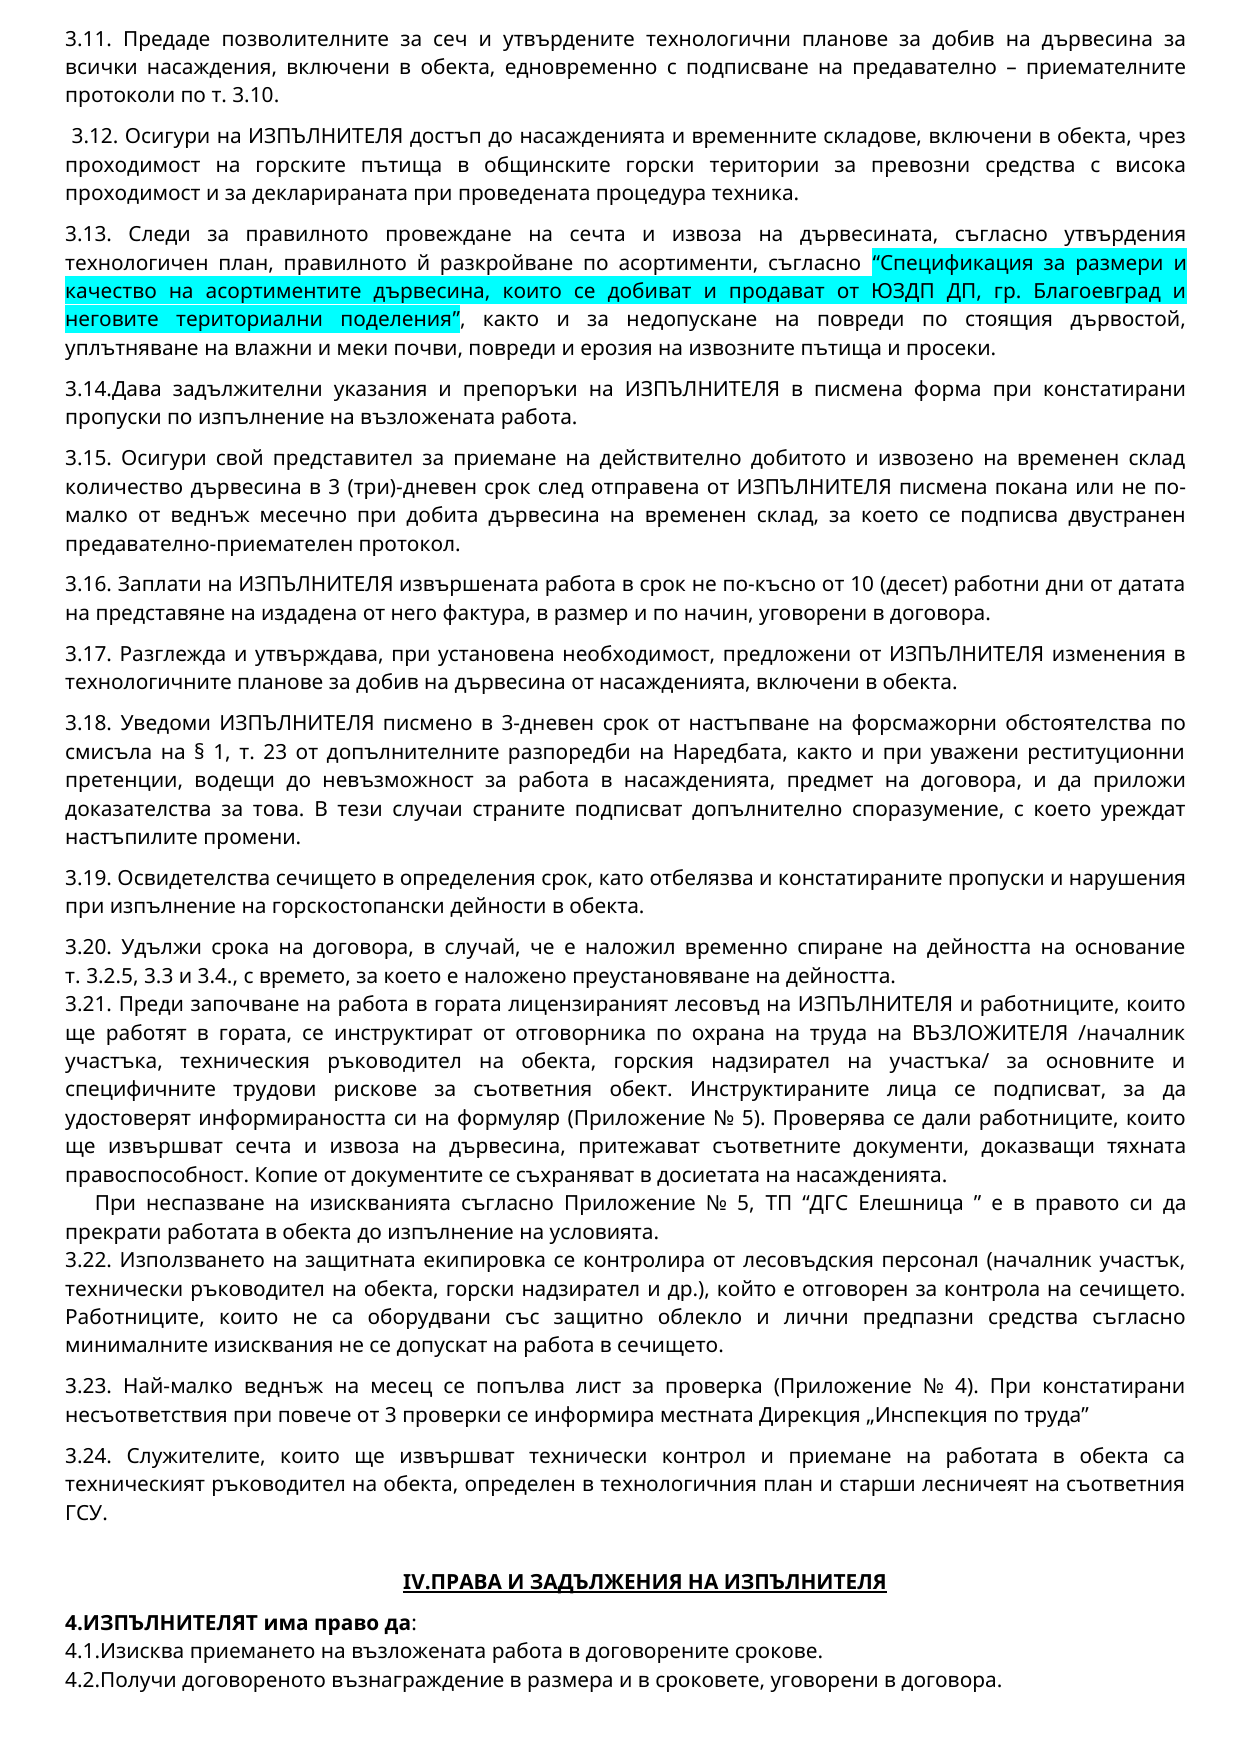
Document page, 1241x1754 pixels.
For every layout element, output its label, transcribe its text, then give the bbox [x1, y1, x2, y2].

text 3.13. Следи за правилното провеждане на сечта и извоза на дървесината, съгласно утвърдения технологичен план, правилното й разкройване по асортименти, съгласно “Спецификация за размери и качество на асортиментите дървесина, които се добиват и продават от ЮЗДП ДП, гр. Благоевград и неговите териториални поделения”, както и за недопускане на повреди по стоящия дървостой, уплътняване на влажни и меки почви, повреди и ерозия на извозните пътища и просеки. [65, 304, 1187, 361]
text 3.15. Осигури свой представител за приемане на действително добитото и извозено на временен склад количество дървесина в 3 (три)-дневен срок след отправена от ИЗПЪЛНИТЕЛЯ писмена покана или не по-малко от веднъж месечно при добита дървесина на временен склад, за което се подписва двустранен предавателно-приемателен протокол. [65, 443, 1187, 557]
text 3.22. Използването на защитната екипировка се контролира от лесовъдския персонал (началник участък, технически ръководител на обекта, горски надзирател и др.), който е отговорен за контрола на сечището. Работниците, които не са оборудвани със защитно облекло и лични предпазни средства съгласно минималните изисквания не се допускат на работа в сечището. [65, 1245, 1187, 1359]
text 4.1.Изисква приемането на възложената работа в договорените срокове. [65, 1636, 1187, 1665]
text 4.ИЗПЪЛНИТЕЛЯТ има право да: [65, 1608, 1187, 1636]
text 3.16. Заплати на ИЗПЪЛНИТЕЛЯ извършената работа в срок не по-късно от 10 (десет) работни дни от датата на представяне на издадена от него фактура, в размер и по начин, уговорени в договора. [65, 569, 1187, 626]
text При неспазване на изискванията съгласно Приложение № 5, ТП “ДГС Елешница ” е в правото си да прекрати работата в обекта до изпълнение на условията. [65, 1188, 1187, 1245]
text 3.17. Разглежда и утвърждава, при установена необходимост, предложени от ИЗПЪЛНИТЕЛЯ изменения в технологичните планове за добив на дървесина от насажденията, включени в обекта. [65, 639, 1187, 696]
text 3.12. Осигури на ИЗПЪЛНИТЕЛЯ достъп до насажденията и временните складове, включени в обекта, чрез проходимост на горските пътища в общинските горски територии за превозни средства с висока проходимост и за декларираната при проведената процедура техника. [65, 121, 1187, 207]
text 3.18. Уведоми ИЗПЪЛНИТЕЛЯ писмено в 3-дневен срок от настъпване на форсмажорни обстоятелства по смисъла на § 1, т. 23 от допълнителните разпоредби на Наредбата, както и при уважени реституционни претенции, водещи до невъзможност за работа в насажденията, предмет на договора, и да приложи доказателства за това. В тези случаи страните подписват допълнително споразумение, с което уреждат настъпилите промени. [65, 708, 1187, 851]
text 3.14.Дава задължителни указания и препоръки на ИЗПЪЛНИТЕЛЯ в писмена форма при констатирани пропуски по изпълнение на възложената работа. [65, 374, 1187, 431]
text 3.11. Предаде позволителните за сеч и утвърдените технологични планове за добив на дървесина за всички насаждения, включени в обекта, едновременно с подписване на предавателно – приемателните протоколи по т. 3.10. [65, 24, 1187, 109]
text 4.2.Получи договореното възнаграждение в размера и в сроковете, уговорени в договора. [65, 1665, 1187, 1693]
text 3.24. Служителите, които ще извършват технически контрол и приемане на работата в обекта са техническият ръководител на обекта, определен в технологичния план и старши лесничеят на съответния ГСУ. [65, 1441, 1187, 1526]
text 3.13. Следи за правилното провеждане на сечта и извоза на дървесината, съгласно утвърдения технологичен план, правилното й разкройване по асортименти, съгласно “Спецификация за размери и качество на асортиментите дървесина, които се добиват и продават от ЮЗДП ДП, гр. Благоевград и неговите териториални поделения”, както и за недопускане на повреди по стоящия дървостой, уплътняване на влажни и меки почви, повреди и ерозия на извозните пътища и просеки. [65, 219, 1187, 276]
text 3.20. Удължи срока на договора, в случай, че е наложил временно спиране на дейността на основание т. 3.2.5, 3.3 и 3.4., с времето, за което е наложено преустановяване на дейността. [65, 932, 1187, 989]
text 3.19. Освидетелства сечището в определения срок, като отбелязва и констатираните пропуски и нарушения при изпълнение на горскостопански дейности в обекта. [65, 863, 1187, 920]
text 3.21. Преди започване на работа в гората лицензираният лесовъд на ИЗПЪЛНИТЕЛЯ и работниците, които ще работят в гората, се инструктират от отговорника по охрана на труда на ВЪЗЛОЖИТЕЛЯ /началник участъка, техническия ръководител на обекта, горския надзирател на участъка/ за основните и специфичните трудови рискове за съответния обект. Инструктираните лица се подписват, за да удостоверят информираността си на формуляр (Приложение № 5). Проверява се дали работниците, които ще извършват сечта и извоза на дървесина, притежават съответните документи, доказващи тяхната правоспособност. Копие от документите се съхраняват в досиетата на насажденията. [65, 989, 1187, 1188]
text ІV.ПРАВА И ЗАДЪЛЖЕНИЯ НА ИЗПЪЛНИТЕЛЯ [102, 1567, 1187, 1596]
text 3.23. Най-малко веднъж на месец се попълва лист за проверка (Приложение № 4). При констатирани несъответствия при повече от 3 проверки се информира местната Дирекция „Инспекция по труда” [65, 1371, 1187, 1428]
